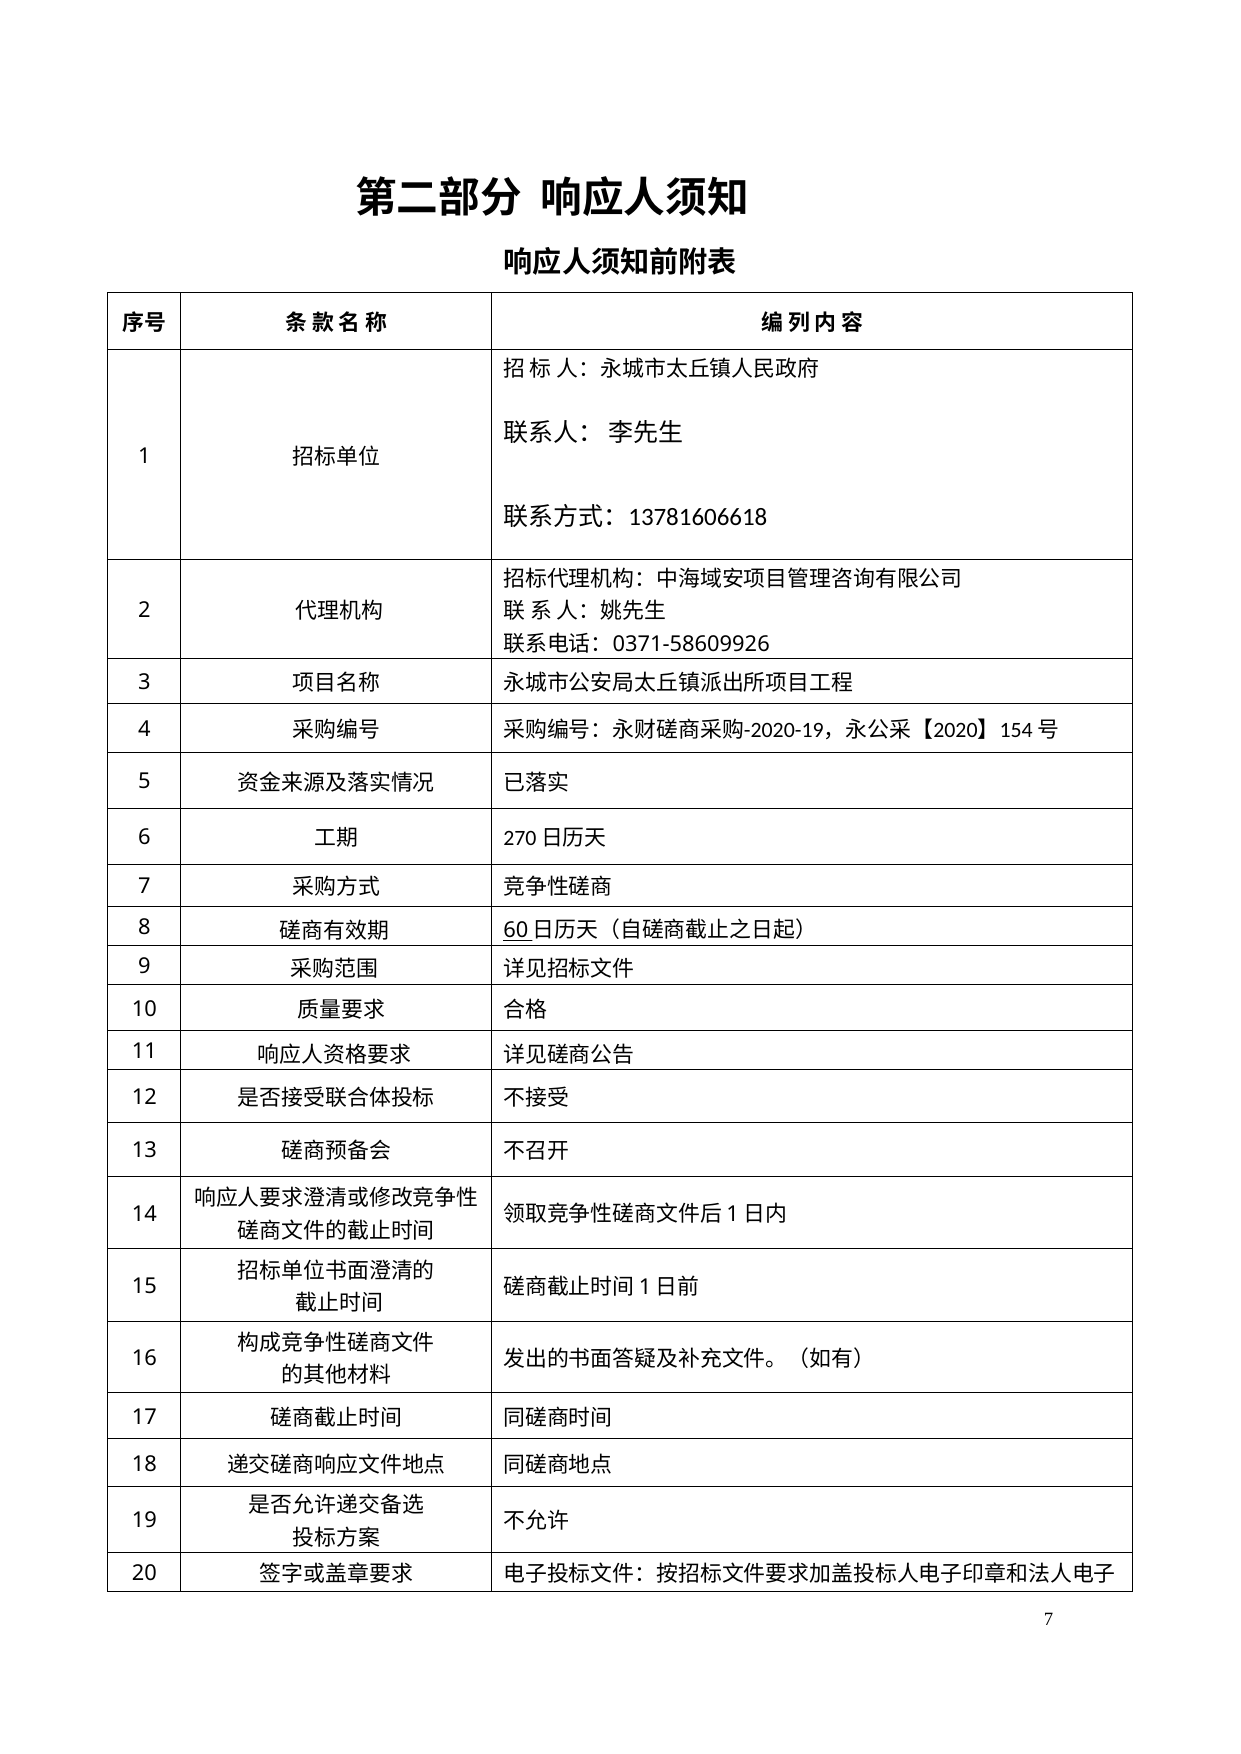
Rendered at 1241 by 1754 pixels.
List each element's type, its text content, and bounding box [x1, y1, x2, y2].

table_cell 质量要求 [181, 985, 491, 1030]
table_cell 18 [108, 1439, 180, 1486]
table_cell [492, 1553, 1132, 1591]
table_cell 磋商截止时间1日前 [492, 1249, 1132, 1321]
table_cell 采购方式 [181, 865, 491, 906]
table_cell 竞争性磋商 [492, 865, 1132, 906]
table_cell 8 [108, 907, 180, 945]
table_cell 10 [108, 985, 180, 1030]
table_cell 6 [108, 809, 180, 863]
table_cell 已落实 [492, 753, 1132, 808]
table_cell 资金来源及落实情况 [181, 753, 491, 808]
table_cell 招标单位书面澄清的 截止时间 [181, 1249, 491, 1321]
table_cell 项目名称 [181, 659, 491, 703]
table_cell 招 标 人：永城市太丘镇人民政府 联系人： 李先生 联系方式：13781606618 [492, 350, 1132, 559]
table_cell 详见招标文件 [492, 946, 1132, 983]
table_cell 2 [108, 560, 180, 658]
table_cell 13 [108, 1123, 180, 1176]
table_cell 不接受 [492, 1070, 1132, 1122]
table_cell 响应人要求澄清或修改竞争性磋商文件的截止时间 [181, 1177, 491, 1248]
table_header 序号 [108, 293, 180, 349]
table_cell 招标单位 [181, 350, 491, 559]
table_cell 磋商截止时间 [181, 1393, 491, 1438]
table_cell 工期 [181, 809, 491, 863]
table_cell 60日历天（自磋商截止之日起） [492, 907, 1132, 945]
table_cell 代理机构 [181, 560, 491, 658]
table_cell 17 [108, 1393, 180, 1438]
table_cell 递交磋商响应文件地点 [181, 1439, 491, 1486]
table_cell 15 [108, 1249, 180, 1321]
table_cell 不允许 [492, 1487, 1132, 1552]
table_cell 采购范围 [181, 946, 491, 983]
table_cell 20 [108, 1553, 180, 1591]
table_cell 19 [108, 1487, 180, 1552]
table_cell 招标代理机构：中海域安项目管理咨询有限公司 联 系 人：姚先生 联系电话：0371-58609926 [492, 560, 1132, 658]
table_cell 9 [108, 946, 180, 983]
table_cell 永城市公安局太丘镇派出所项目工程 [492, 659, 1132, 703]
table_cell 是否接受联合体投标 [181, 1070, 491, 1122]
table_cell 采购编号 [181, 704, 491, 752]
table_cell 270日历天 [492, 809, 1132, 863]
table_cell 11 [108, 1031, 180, 1069]
table_cell 3 [108, 659, 180, 703]
table_cell 磋商有效期 [181, 907, 491, 945]
table_cell 构成竞争性磋商文件 的其他材料 [181, 1322, 491, 1392]
table_cell 响应人资格要求 [181, 1031, 491, 1069]
table_cell 7 [108, 865, 180, 906]
table_cell 14 [108, 1177, 180, 1248]
table_cell 1 [108, 350, 180, 559]
table_cell 5 [108, 753, 180, 808]
table_header 条 款 名 称 [181, 293, 491, 349]
table_cell 签字或盖章要求 [181, 1553, 491, 1591]
table_header 编 列 内 容 [492, 293, 1132, 349]
text 第二部分 响应人须知 [187, 162, 1053, 227]
table_cell 同磋商地点 [492, 1439, 1132, 1486]
table_cell 发出的书面答疑及补充文件。（如有） [492, 1322, 1132, 1392]
table_cell 详见磋商公告 [492, 1031, 1132, 1069]
table_cell 16 [108, 1322, 180, 1392]
table_cell 是否允许递交备选 投标方案 [181, 1487, 491, 1552]
table_cell 同磋商时间 [492, 1393, 1132, 1438]
table_cell 不召开 [492, 1123, 1132, 1176]
table_cell 采购编号：永财磋商采购-2020-19，永公采【2020】154号 [492, 704, 1132, 752]
table_cell 合格 [492, 985, 1132, 1030]
table_cell 4 [108, 704, 180, 752]
text 响应人须知前附表 [187, 227, 1053, 292]
table_cell 磋商预备会 [181, 1123, 491, 1176]
table_cell 12 [108, 1070, 180, 1122]
table_cell 领取竞争性磋商文件后1日内 [492, 1177, 1132, 1248]
